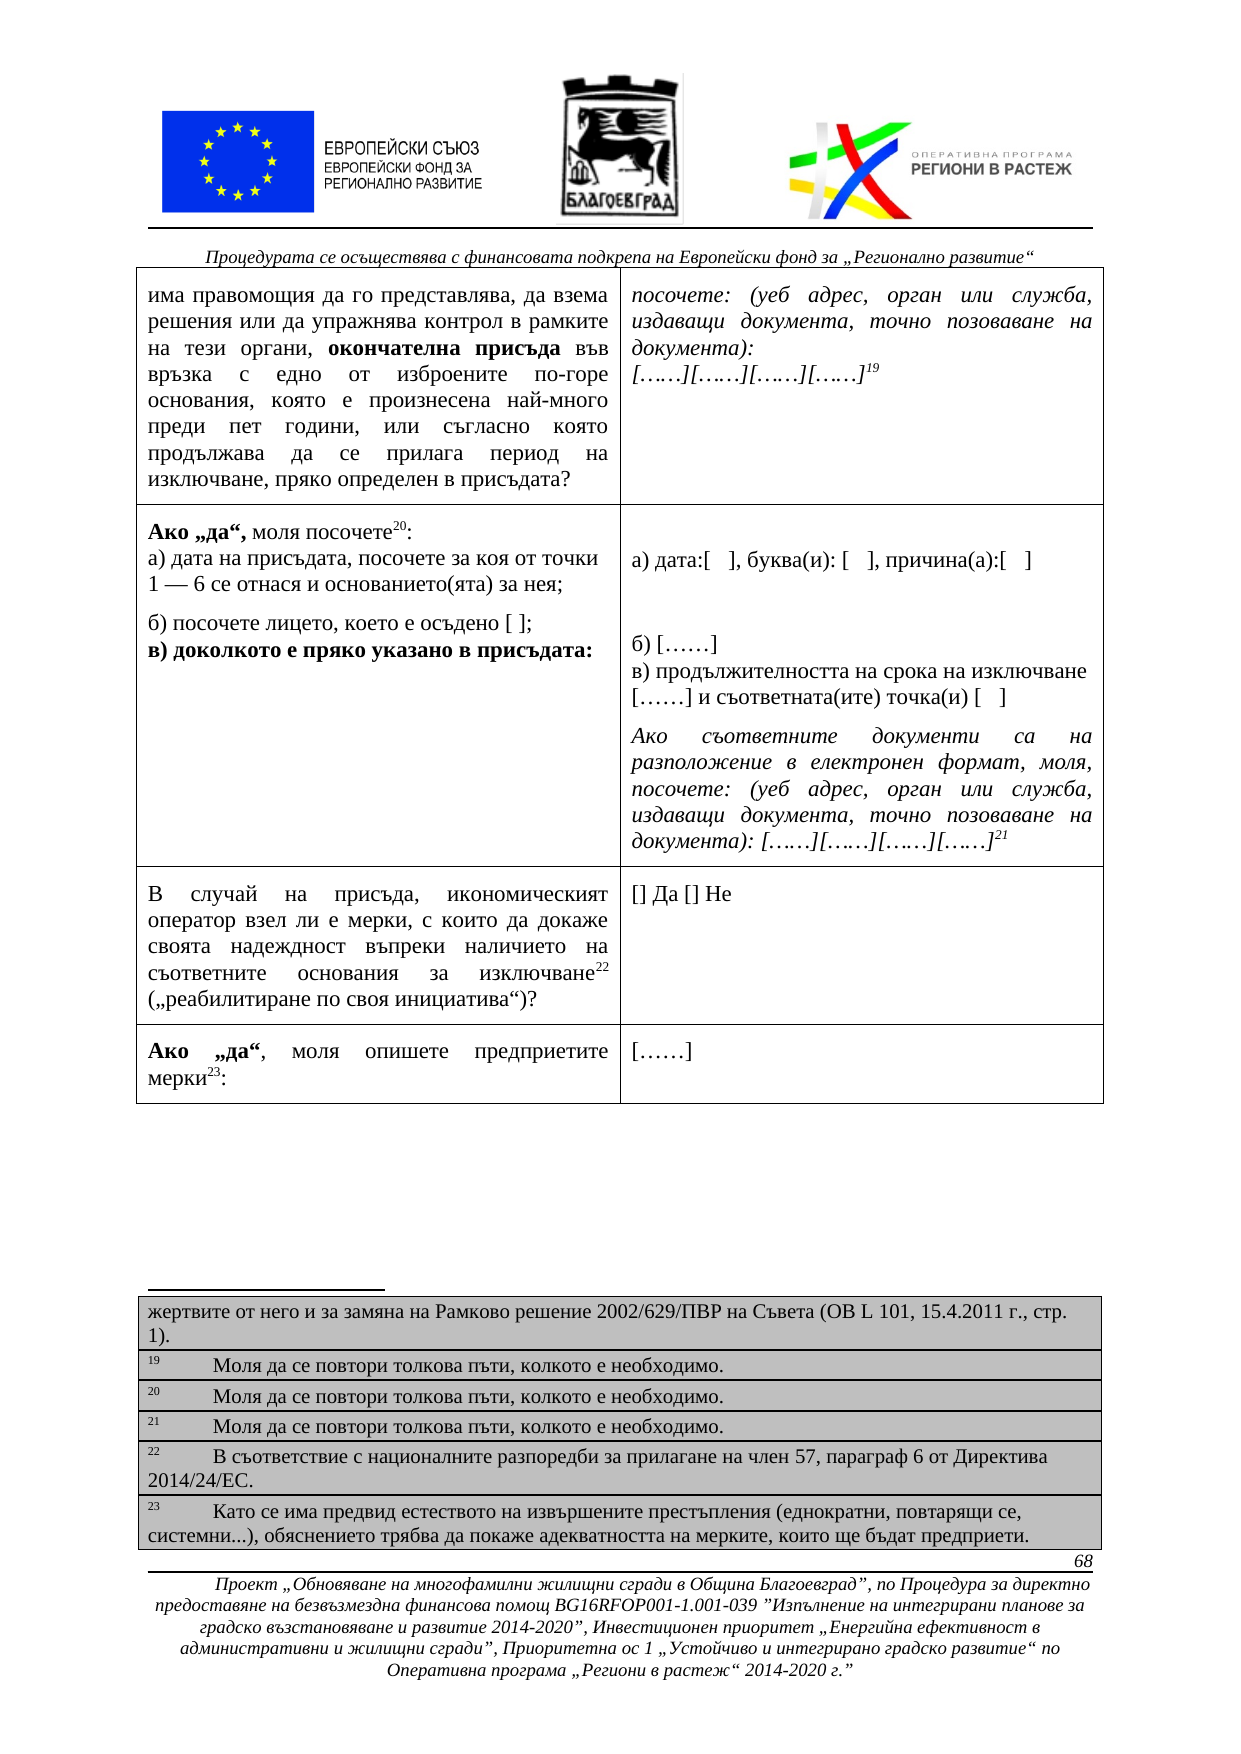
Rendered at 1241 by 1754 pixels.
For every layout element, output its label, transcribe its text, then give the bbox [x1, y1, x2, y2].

table_cell [] Да [] Не [621, 867, 1103, 1024]
table_cell Ако „да“, моля опишете предприетите мерки: [137, 1025, 620, 1103]
table_cell [] Да [] Не Ако съответните документи са на разположение в електронен формат, моля, посочете: (уеб адрес, орган или служба, издаващи документа, точно позоваване на документа): [……][……][……][……] [621, 268, 1103, 504]
table_cell a) дата:[ ], буква(и): [ ], причина(а):[ ] б) [……] в) продължителността на срока на изключване [……] и съответната(ите) точка(и) [ ] Ако съответните документи са на разположение в електронен формат, моля, посочете: (уеб адрес, орган или служба, издаващи документа, точно позоваване на документа): [……][……][……][……] [621, 505, 1103, 866]
table_cell В случай на присъда, икономическият оператор взел ли е мерки, с които да докаже своята надеждност въпреки наличието на съответните основания за изключване („реабилитиране по своя инициатива“)? [137, 867, 620, 1024]
picture [774, 115, 1093, 226]
table_cell Ако „да“, моля посочете: а) дата на присъдата, посочете за коя от точки 1 — 6 се отнася и основанието(ята) за нея; б) посочете лицето, което е осъдено [ ]; в) доколкото е пряко указано в присъдата: [137, 505, 620, 866]
table_cell [……] [621, 1025, 1103, 1103]
picture [147, 99, 510, 226]
table_cell Издадена ли е по отношение на икономическия оператор или на лице, което е член на неговия административен, управителен или надзорен орган или което има правомощия да го представлява, да взема решения или да упражнява контрол в рамките на тези органи, окончателна присъда във връзка с едно от изброените по-горе основания, която е произнесена най-много преди пет години, или съгласно която продължава да се прилага период на изключване, пряко определен в присъдата? [137, 268, 620, 504]
picture [556, 73, 685, 226]
